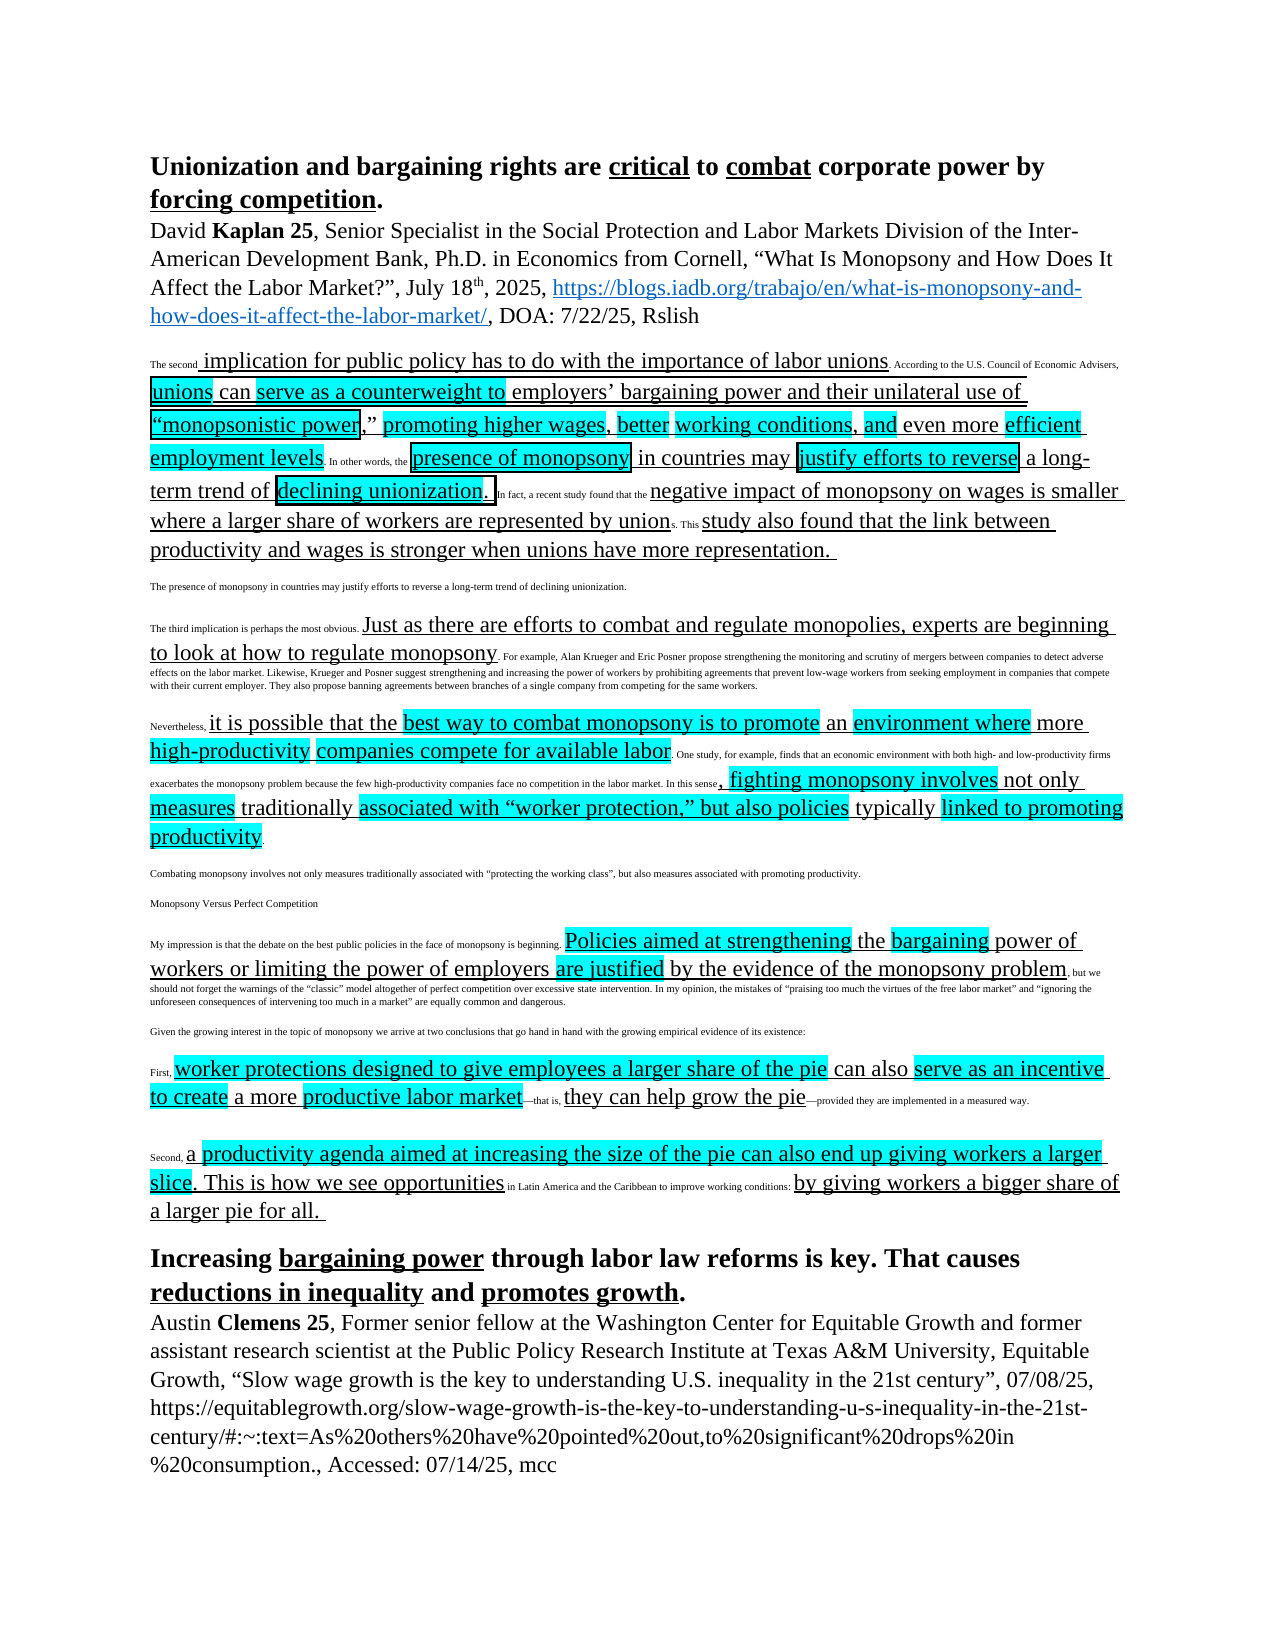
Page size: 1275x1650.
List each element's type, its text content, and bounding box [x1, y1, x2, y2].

text Second, a productivity agenda aimed at increasing the size of the pie can also end up giving workers a larger slice. This is how we see opportunities in Latin America and the Caribbean to improve working conditions: by giving workers a bigger share of a larger pie for all. [150, 1140, 1125, 1223]
subtitle Increasing bargaining power through labor law reforms is key. That causes reductions in inequality and promotes growth. [150, 1242, 1125, 1307]
text David Kaplan 25, Senior Specialist in the Social Protection and Labor Markets Division of the Inter-American Development Bank, Ph.D. in Economics from Cornell, “What Is Monopsony and How Does It Affect the Labor Market?”, July 18th, 2025, https://blogs.iadb.org/trabajo/en/what-is-monopsony-and-how-does-it-affect-the-labor-market/, DOA: 7/22/25, Rslish [150, 217, 1125, 329]
text The second implication for public policy has to do with the importance of labor unions. According to the U.S. Council of Economic Advisers, unions can serve as a counterweight to employers’ bargaining power and their unilateral use of “monopsonistic power,” promoting higher wages, better working conditions, and even more efficient employment levels. In other words, the presence of monopsony in countries may justify efforts to reverse a long-term trend of declining unionization. In fact, a recent study found that the negative impact of monopsony on wages is smaller where a larger share of workers are represented by unions. This study also found that the link between productivity and wages is stronger when unions have more representation. [150, 347, 1125, 562]
text First, worker protections designed to give employees a larger share of the pie can also serve as an incentive to create a more productive labor market—that is, they can help grow the pie—provided they are implemented in a measured way. [150, 1055, 1125, 1122]
text My impression is that the debate on the best public policies in the face of monopsony is beginning. Policies aimed at strengthening the bargaining power of workers or limiting the power of employers are justified by the evidence of the monopsony problem, but we should not forget the warnings of the “classic” model altogether of perfect competition over excessive state intervention. In my opinion, the mistakes of “praising too much the virtues of the free labor market” and “ignoring the unforeseen consequences of intervening too much in a market” are equally common and dangerous. [150, 927, 1125, 1008]
text The third implication is perhaps the most obvious. Just as there are efforts to combat and regulate monopolies, experts are beginning to look at how to regulate monopsony. For example, Alan Krueger and Eric Posner propose strengthening the monitoring and scrutiny of mergers between companies to detect adverse effects on the labor market. Likewise, Krueger and Posner suggest strengthening and increasing the power of workers by prohibiting agreements that prevent low-wage workers from seeking employment in companies that compete with their current employer. They also propose banning agreements between branches of a single company from competing for the same workers. [150, 611, 1125, 691]
text Nevertheless, it is possible that the best way to combat monopsony is to promote an environment where more high-productivity companies compete for available labor. One study, for example, finds that an economic environment with both high- and low-productivity firms exacerbates the monopsony problem because the few high-productivity companies face no competition in the labor market. In this sense, fighting monopsony involves not only measures traditionally associated with “worker protection,” but also policies typically linked to promoting productivity. [150, 709, 1125, 849]
text Austin Clemens 25, Former senior fellow at the Washington Center for Equitable Growth and former assistant research scientist at the Public Policy Research Institute at Texas A&M University, Equitable Growth, “Slow wage growth is the key to understanding U.S. inequality in the 21st century”, 07/08/25, https://equitablegrowth.org/slow-wage-growth-is-the-key-to-understanding-u-s-inequality-in-the-21st-century/#:~:text=As%20others%20have%20pointed%20out,to%20significant%20drops%20in%20consumption., Accessed: 07/14/25, mcc [150, 1309, 1125, 1478]
subtitle Unionization and bargaining rights are critical to combat corporate power by forcing competition. [150, 150, 1125, 215]
